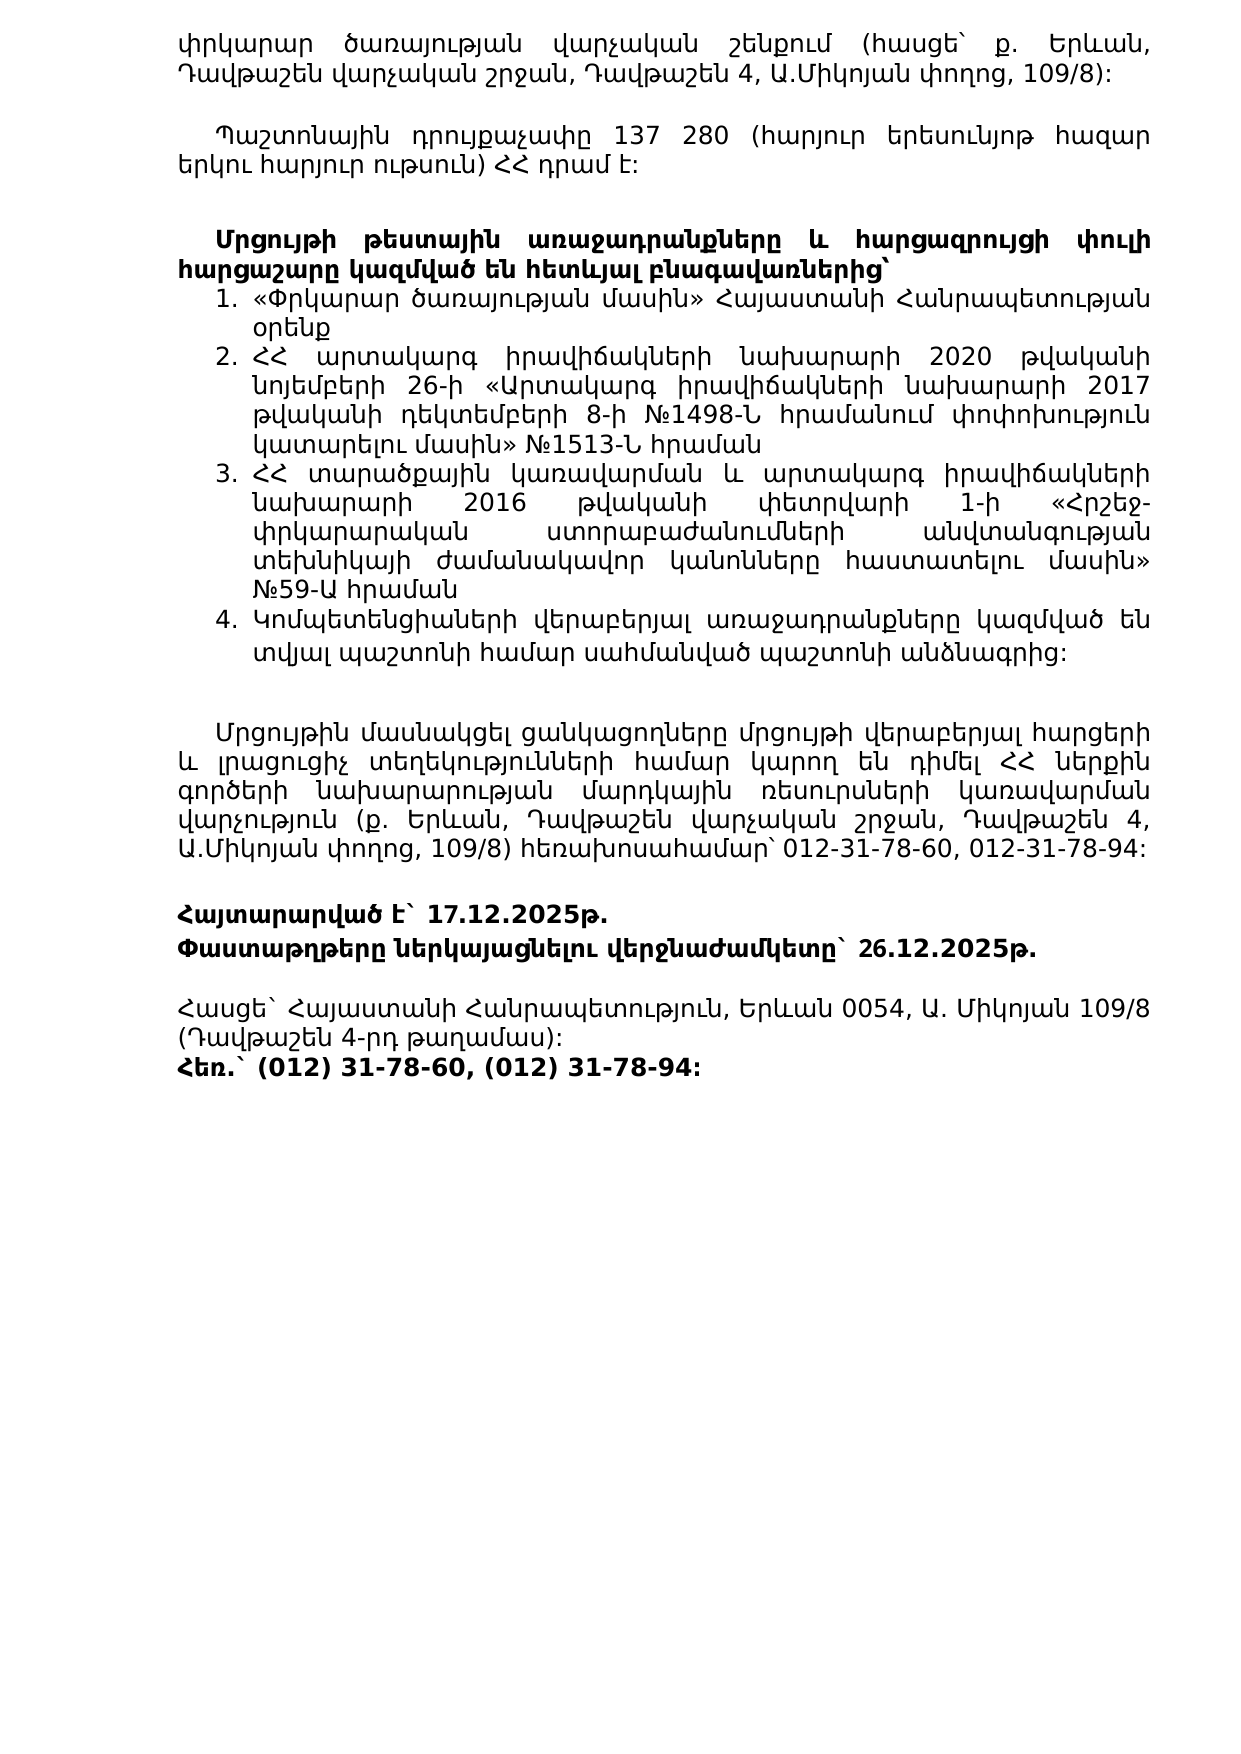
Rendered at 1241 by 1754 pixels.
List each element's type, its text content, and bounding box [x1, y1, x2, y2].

text Հեռ.` (012) 31-78-60, (012) 31-78-94։ [177, 1053, 1152, 1082]
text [177, 29, 1152, 88]
text Մրցույթի թեստային առաջադրանքները և հարցազրույցի փուլի հարցաշարը կազմված են հետևյալ բնագավառներից՝ [177, 226, 1152, 284]
text Հայտարարված է` 17․12.2025թ. [177, 897, 1152, 931]
text Պաշտոնային դրույքաչափը 137 280 (հարյուր երեսունյոթ հազար երկու հարյուր ութսուն) ՀՀ դրամ է: [177, 121, 1152, 180]
list Կոմպետենցիաների վերաբերյալ առաջադրանքները կազմված են տվյալ պաշտոնի համար սահմանված պաշտոնի անձնագրից: [215, 605, 1152, 667]
text Փաստաթղթերը ներկայացնելու վերջնաժամկետը` 26․12.2025թ. [177, 931, 1152, 965]
text Մրցույթին մասնակցել ցանկացողները մրցույթի վերաբերյալ հարցերի և լրացուցիչ տեղեկությունների համար կարող են դիմել ՀՀ ներքին գործերի նախարարության մարդկային ռեսուրսների կառավարման վարչություն (ք. Երևան, Դավթաշեն վարչական շրջան, Դավթաշեն 4, Ա.Միկոյան փողոց, 109/8) հեռախոսահամար՝ 012-31-78-60, 012-31-78-94: [177, 718, 1152, 863]
list ՀՀ արտակարգ իրավիճակների նախարարի 2020 թվականի նոյեմբերի 26-ի «Արտակարգ իրավիճակների նախարարի 2017 թվականի դեկտեմբերի 8-ի №1498-Ն հրամանում փոփոխություն կատարելու մասին» №1513-Ն հրաման [215, 342, 1152, 459]
text Հասցե` Հայաստանի Հանրապետություն, Երևան 0054, Ա. Միկոյան 109/8 (Դավթաշեն 4-րդ թաղամաս): [177, 994, 1152, 1053]
list ՀՀ տարածքային կառավարման և արտակարգ իրավիճակների նախարարի 2016 թվականի փետրվարի 1-ի «Հրշեջ-փրկարարական ստորաբաժանումների անվտանգության տեխնիկայի ժամանակավոր կանոնները հաստատելու մասին» №59-Ա հրաման [215, 459, 1152, 605]
list «Փրկարար ծառայության մասին» Հայաստանի Հանրապետության օրենք [215, 284, 1152, 342]
